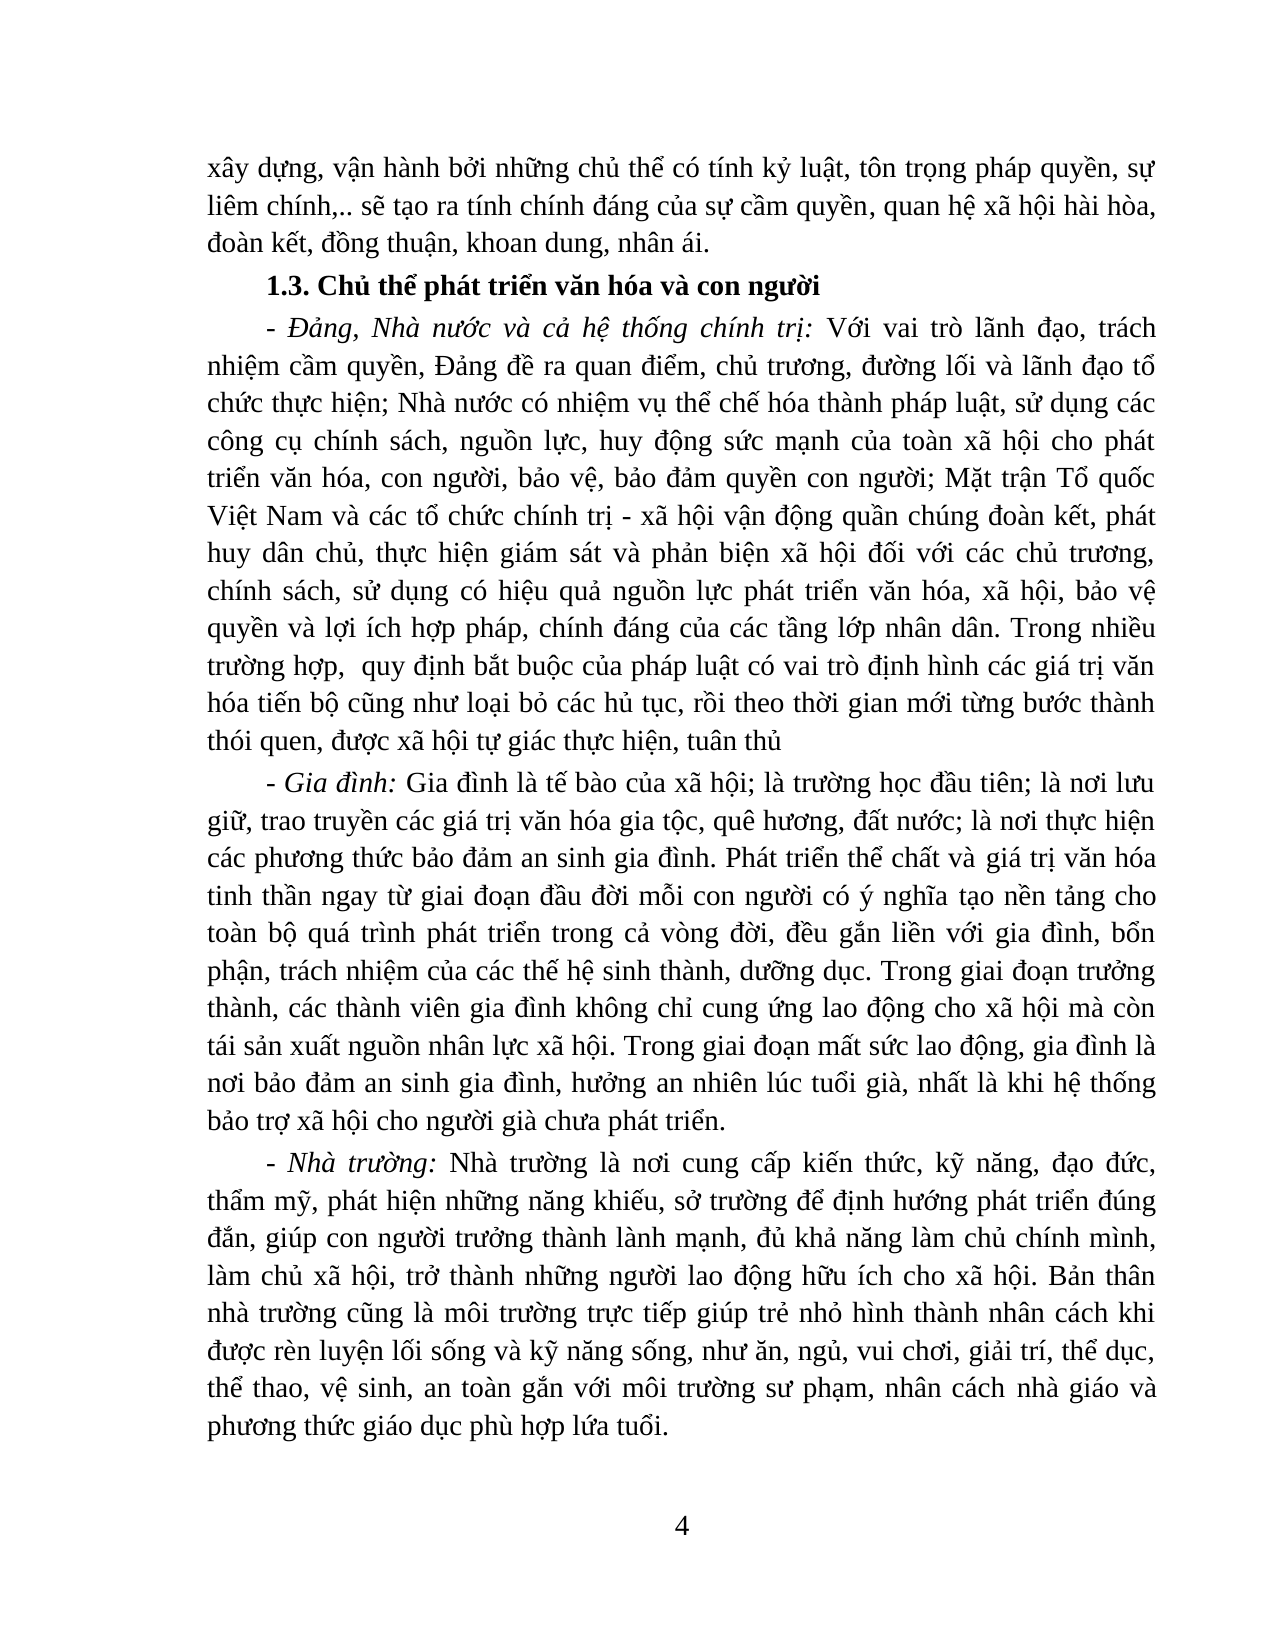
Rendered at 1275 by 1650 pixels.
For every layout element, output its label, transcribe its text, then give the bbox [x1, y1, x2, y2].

text 1.3. Chủ thể phát triển văn hóa và con người [207, 265, 1157, 303]
text - Nhà trường: Nhà trường là nơi cung cấp kiến thức, kỹ năng, đạo đức, thẩm mỹ, phát hiện những năng khiếu, sở trường để định hướng phát triển đúng đắn, giúp con người trưởng thành lành mạnh, đủ khả năng làm chủ chính mình, làm chủ xã hội, trở thành những người lao động hữu ích cho xã hội. Bản thân nhà trường cũng là môi trường trực tiếp giúp trẻ nhỏ hình thành nhân cách khi được rèn luyện lối sống và kỹ năng sống, như ăn, ngủ, vui chơi, giải trí, thể dục, thể thao, vệ sinh, an toàn gắn với môi trường sư phạm, nhân cách nhà giáo và phương thức giáo dục phù hợp lứa tuổi. [207, 1143, 1157, 1443]
text - Gia đình: Gia đình là tế bào của xã hội; là trường học đầu tiên; là nơi lưu giữ, trao truyền các giá trị văn hóa gia tộc, quê hương, đất nước; là nơi thực hiện các phương thức bảo đảm an sinh gia đình. Phát triển thể chất và giá trị văn hóa tinh thần ngay từ giai đoạn đầu đời mỗi con người có ý nghĩa tạo nền tảng cho toàn bộ quá trình phát triển trong cả vòng đời, đều gắn liền với gia đình, bổn phận, trách nhiệm của các thế hệ sinh thành, dưỡng dục. Trong giai đoạn trưởng thành, các thành viên gia đình không chỉ cung ứng lao động cho xã hội mà còn tái sản xuất nguồn nhân lực xã hội. Trong giai đoạn mất sức lao động, gia đình là nơi bảo đảm an sinh gia đình, hưởng an nhiên lúc tuổi già, nhất là khi hệ thống bảo trợ xã hội cho người già chưa phát triển. [207, 763, 1157, 1138]
text - Đảng, Nhà nước và cả hệ thống chính trị: Với vai trò lãnh đạo, trách nhiệm cầm quyền, Đảng đề ra quan điểm, chủ trương, đường lối và lãnh đạo tổ chức thực hiện; Nhà nước có nhiệm vụ thể chế hóa thành pháp luật, sử dụng các công cụ chính sách, nguồn lực, huy động sức mạnh của toàn xã hội cho phát triển văn hóa, con người, bảo vệ, bảo đảm quyền con người; Mặt trận Tổ quốc Việt Nam và các tổ chức chính trị - xã hội vận động quần chúng đoàn kết, phát huy dân chủ, thực hiện giám sát và phản biện xã hội đối với các chủ trương, chính sách, sử dụng có hiệu quả nguồn lực phát triển văn hóa, xã hội, bảo vệ quyền và lợi ích hợp pháp, chính đáng của các tầng lớp nhân dân. Trong nhiều trường hợp, quy định bắt buộc của pháp luật có vai trò định hình các giá trị văn hóa tiến bộ cũng như loại bỏ các hủ tục, rồi theo thời gian mới từng bước thành thói quen, được xã hội tự giác thực hiện, tuân thủ [207, 308, 1157, 758]
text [207, 148, 1157, 260]
